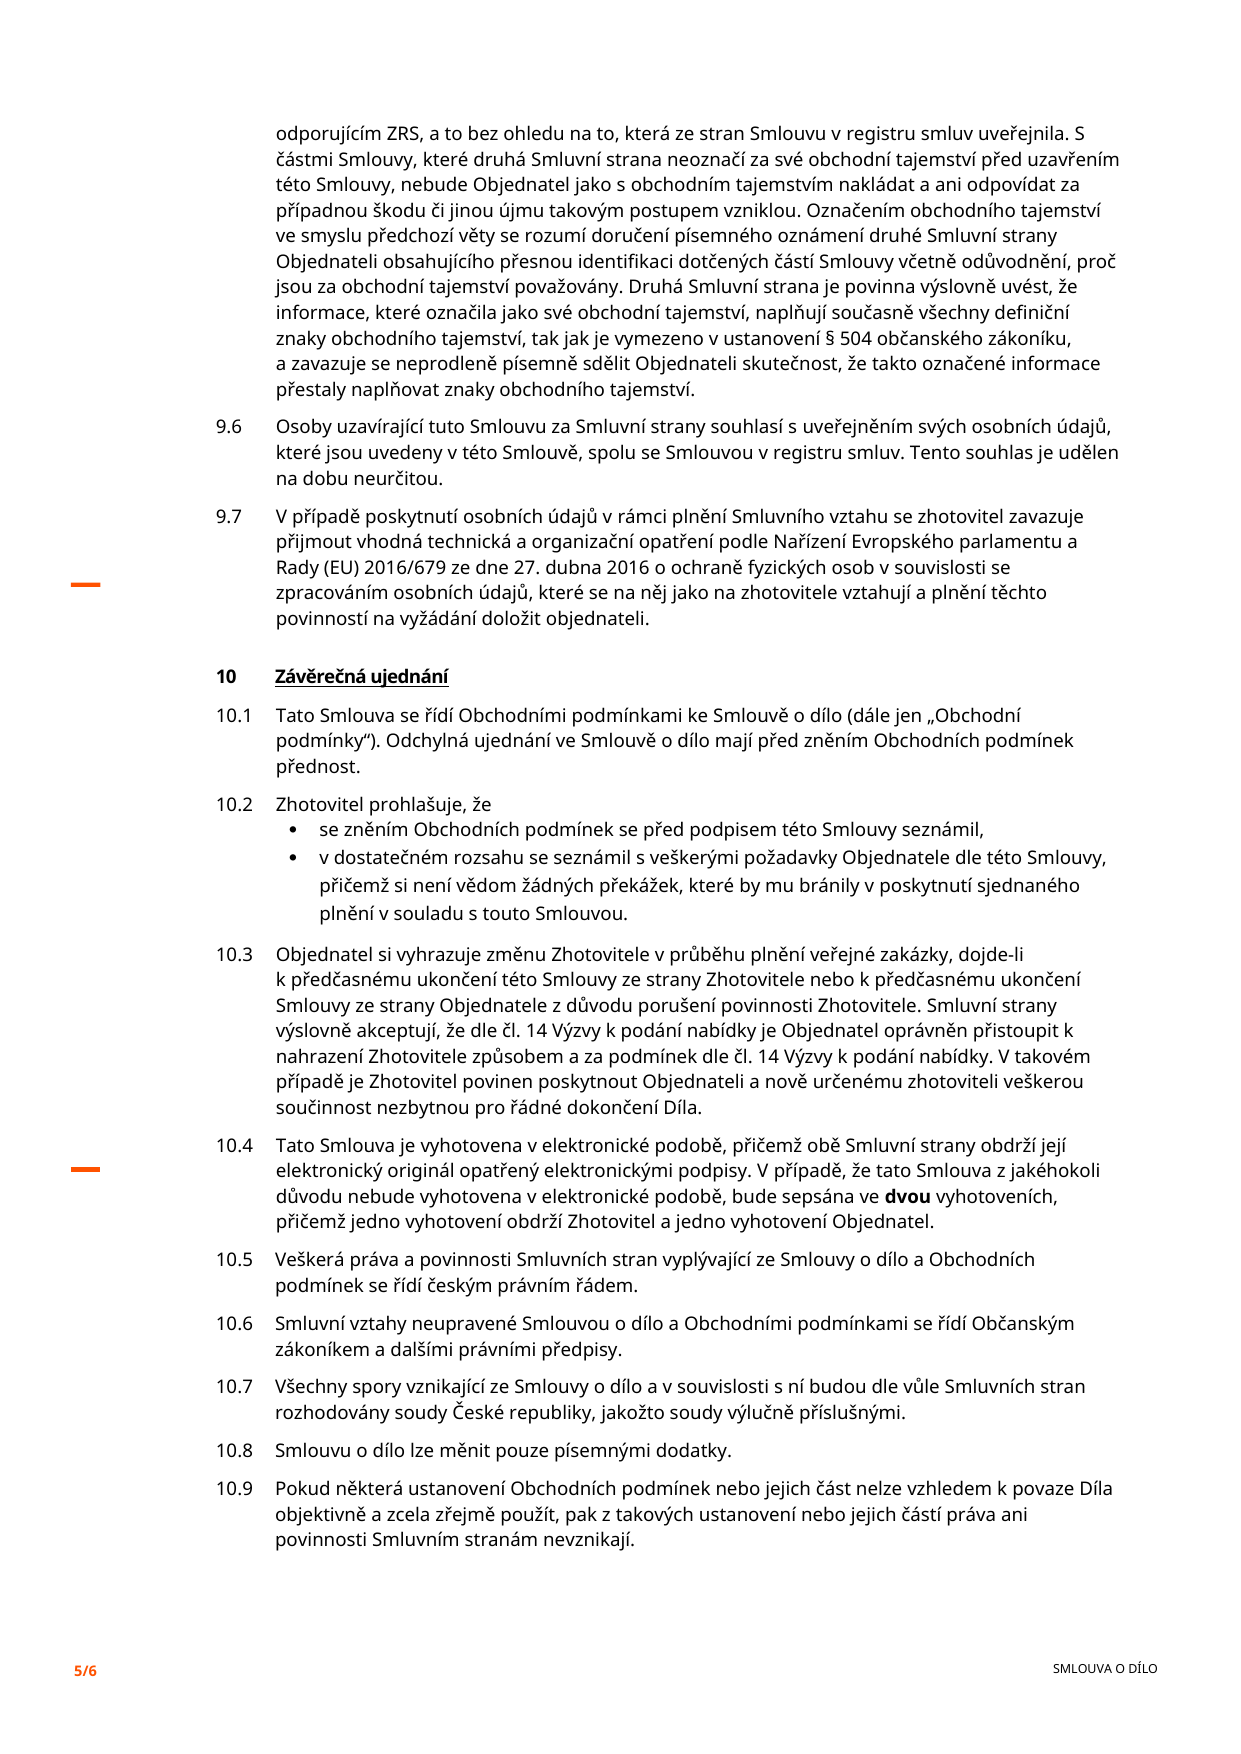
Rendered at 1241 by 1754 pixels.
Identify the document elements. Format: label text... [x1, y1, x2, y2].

subtitle Závěrečná ujednání [216, 664, 1122, 689]
subtitle Tato Smlouva se řídí Obchodními podmínkami ke Smlouvě o dílo (dále jen „Obchodní podmínky“). Odchylná ujednání ve Smlouvě o dílo mají před zněním Obchodních podmínek přednost. [216, 702, 1122, 778]
subtitle Tato Smlouva je vyhotovena v elektronické podobě, přičemž obě Smluvní strany obdrží její elektronický originál opatřený elektronickými podpisy. V případě, že tato Smlouva z jakéhokoli důvodu nebude vyhotovena v elektronické podobě, bude sepsána ve dvou vyhotoveních, přičemž jedno vyhotovení obdrží Zhotovitel a jedno vyhotovení Objednatel. [216, 1132, 1122, 1234]
subtitle Objednatel si vyhrazuje změnu Zhotovitele v průběhu plnění veřejné zakázky, dojde-li k předčasnému ukončení této Smlouvy ze strany Zhotovitele nebo k předčasnému ukončení Smlouvy ze strany Objednatele z důvodu porušení povinnosti Zhotovitele. Smluvní strany výslovně akceptují, že dle čl. 14 Výzvy k podání nabídky je Objednatel oprávněn přistoupit k nahrazení Zhotovitele způsobem a za podmínek dle čl. 14 Výzvy k podání nabídky. V takovém případě je Zhotovitel povinen poskytnout Objednateli a nově určenému zhotoviteli veškerou součinnost nezbytnou pro řádné dokončení Díla. [216, 941, 1122, 1120]
subtitle Veškerá práva a povinnosti Smluvních stran vyplývající ze Smlouvy o dílo a Obchodních podmínek se řídí českým právním řádem. [216, 1247, 1122, 1298]
subtitle Pokud některá ustanovení Obchodních podmínek nebo jejich část nelze vzhledem k povaze Díla objektivně a zcela zřejmě použít, pak z takových ustanovení nebo jejich částí práva ani povinnosti Smluvním stranám nevznikají. [216, 1475, 1122, 1552]
subtitle Smluvní vztahy neupravené Smlouvou o dílo a Obchodními podmínkami se řídí Občanským zákoníkem a dalšími právními předpisy. [216, 1310, 1122, 1361]
list v dostatečném rozsahu se seznámil s veškerými požadavky Objednatele dle této Smlouvy, přičemž si není vědom žádných překážek, které by mu bránily v poskytnutí sjednaného plnění v souladu s touto Smlouvou. [289, 844, 1122, 926]
subtitle V případě poskytnutí osobních údajů v rámci plnění Smluvního vztahu se zhotovitel zavazuje přijmout vhodná technická a organizační opatření podle Nařízení Evropského parlamentu a Rady (EU) 2016/679 ze dne 27. dubna 2016 o ochraně fyzických osob v souvislosti se zpracováním osobních údajů, které se na něj jako na zhotovitele vztahují a plnění těchto povinností na vyžádání doložit objednateli. [216, 503, 1122, 631]
subtitle Smlouvu o dílo lze měnit pouze písemnými dodatky. [216, 1437, 1122, 1463]
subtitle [216, 121, 1122, 401]
subtitle Osoby uzavírající tuto Smlouvu za Smluvní strany souhlasí s uveřejněním svých osobních údajů, které jsou uvedeny v této Smlouvě, spolu se Smlouvou v registru smluv. Tento souhlas je udělen na dobu neurčitou. [216, 414, 1122, 490]
subtitle Všechny spory vznikající ze Smlouvy o dílo a v souvislosti s ní budou dle vůle Smluvních stran rozhodovány soudy České republiky, jakožto soudy výlučně příslušnými. [216, 1374, 1122, 1425]
subtitle Zhotovitel prohlašuje, že [216, 791, 1122, 816]
list se zněním Obchodních podmínek se před podpisem této Smlouvy seznámil, [289, 816, 1122, 842]
